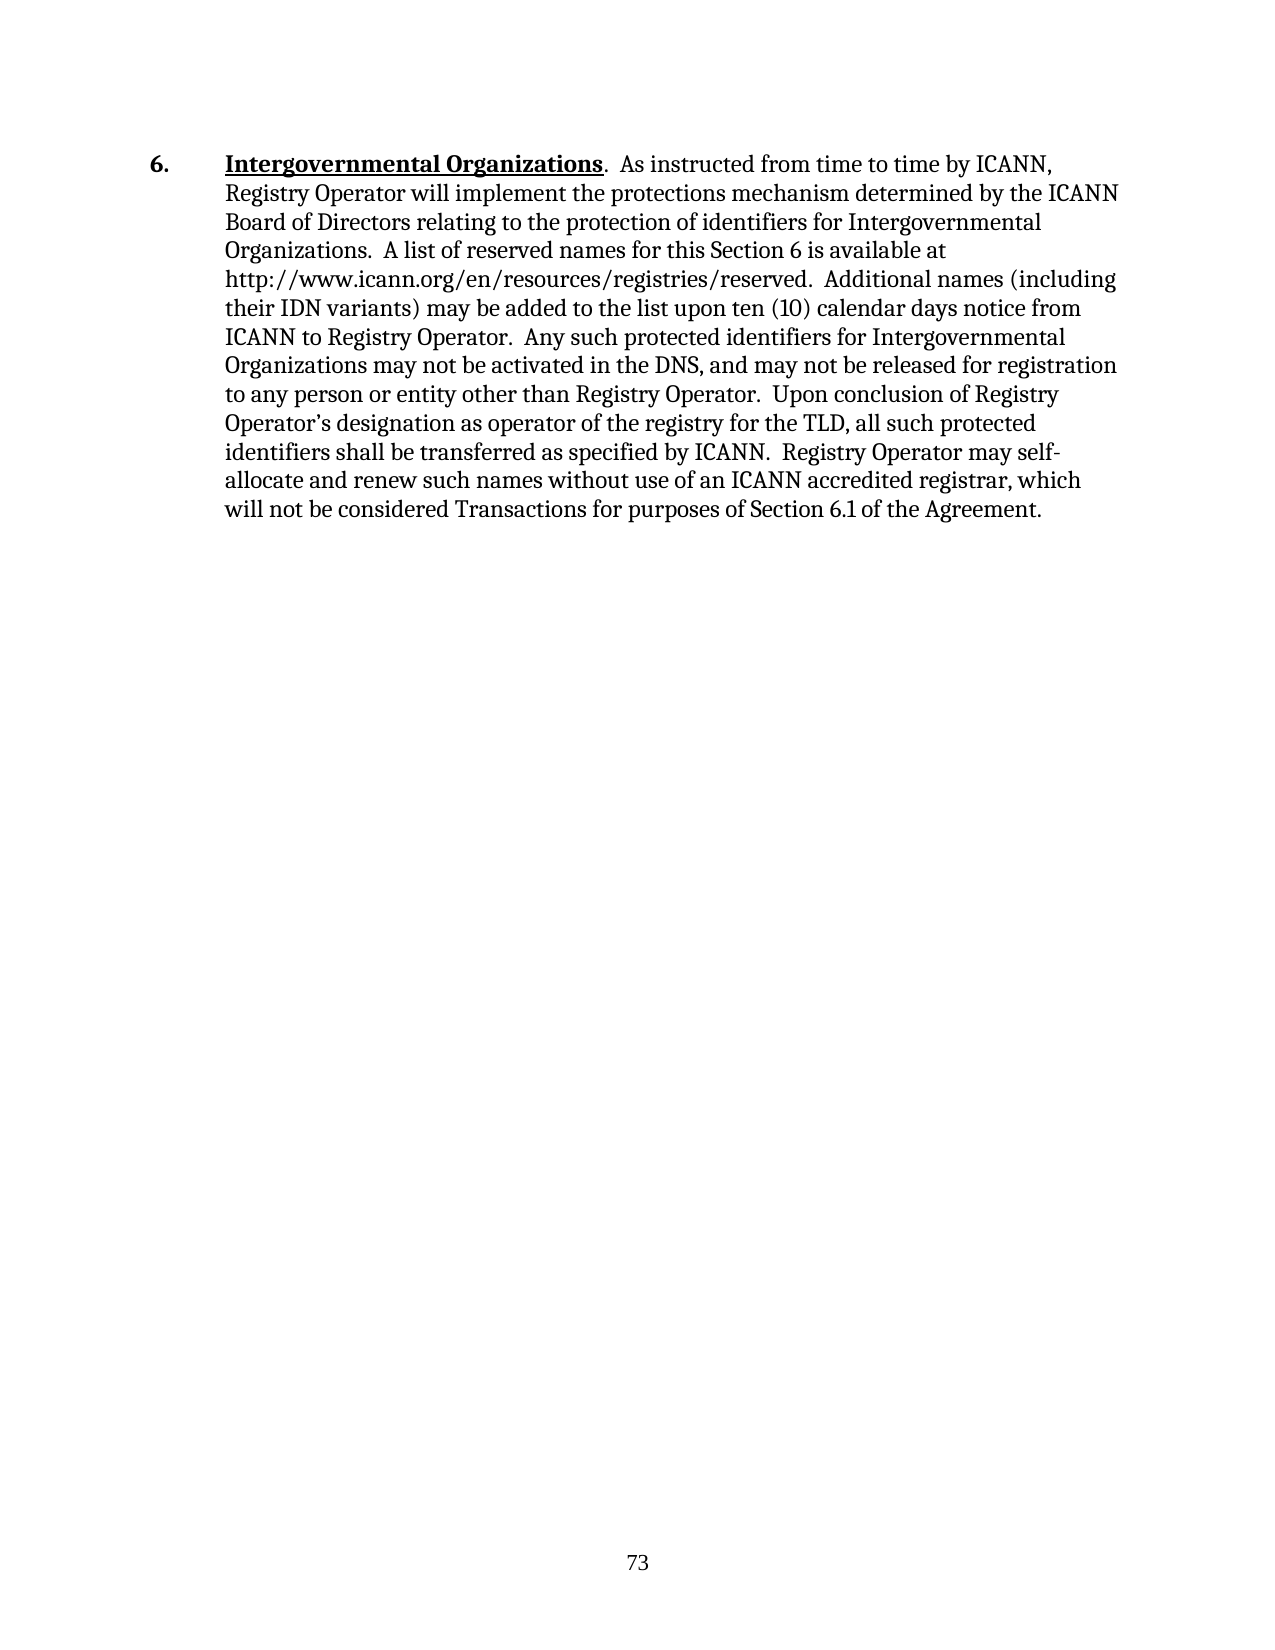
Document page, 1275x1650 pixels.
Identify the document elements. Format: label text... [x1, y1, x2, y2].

text 6. Intergovernmental Organizations. As instructed from time to time by ICANN, Registry Operator will implement the protections mechanism determined by the ICANN Board of Directors relating to the protection of identifiers for Intergovernmental Organizations. A list of reserved names for this Section 6 is available at http://www.icann.org/en/resources/registries/reserved. Additional names (including their IDN variants) may be added to the list upon ten (10) calendar days notice from ICANN to Registry Operator. Any such protected identifiers for Intergovernmental Organizations may not be activated in the DNS, and may not be released for registration to any person or entity other than Registry Operator. Upon conclusion of Registry Operator’s designation as operator of the registry for the TLD, all such protected identifiers shall be transferred as specified by ICANN. Registry Operator may self-allocate and renew such names without use of an ICANN accredited registrar, which will not be considered Transactions for purposes of Section 6.1 of the Agreement. [150, 150, 1125, 524]
